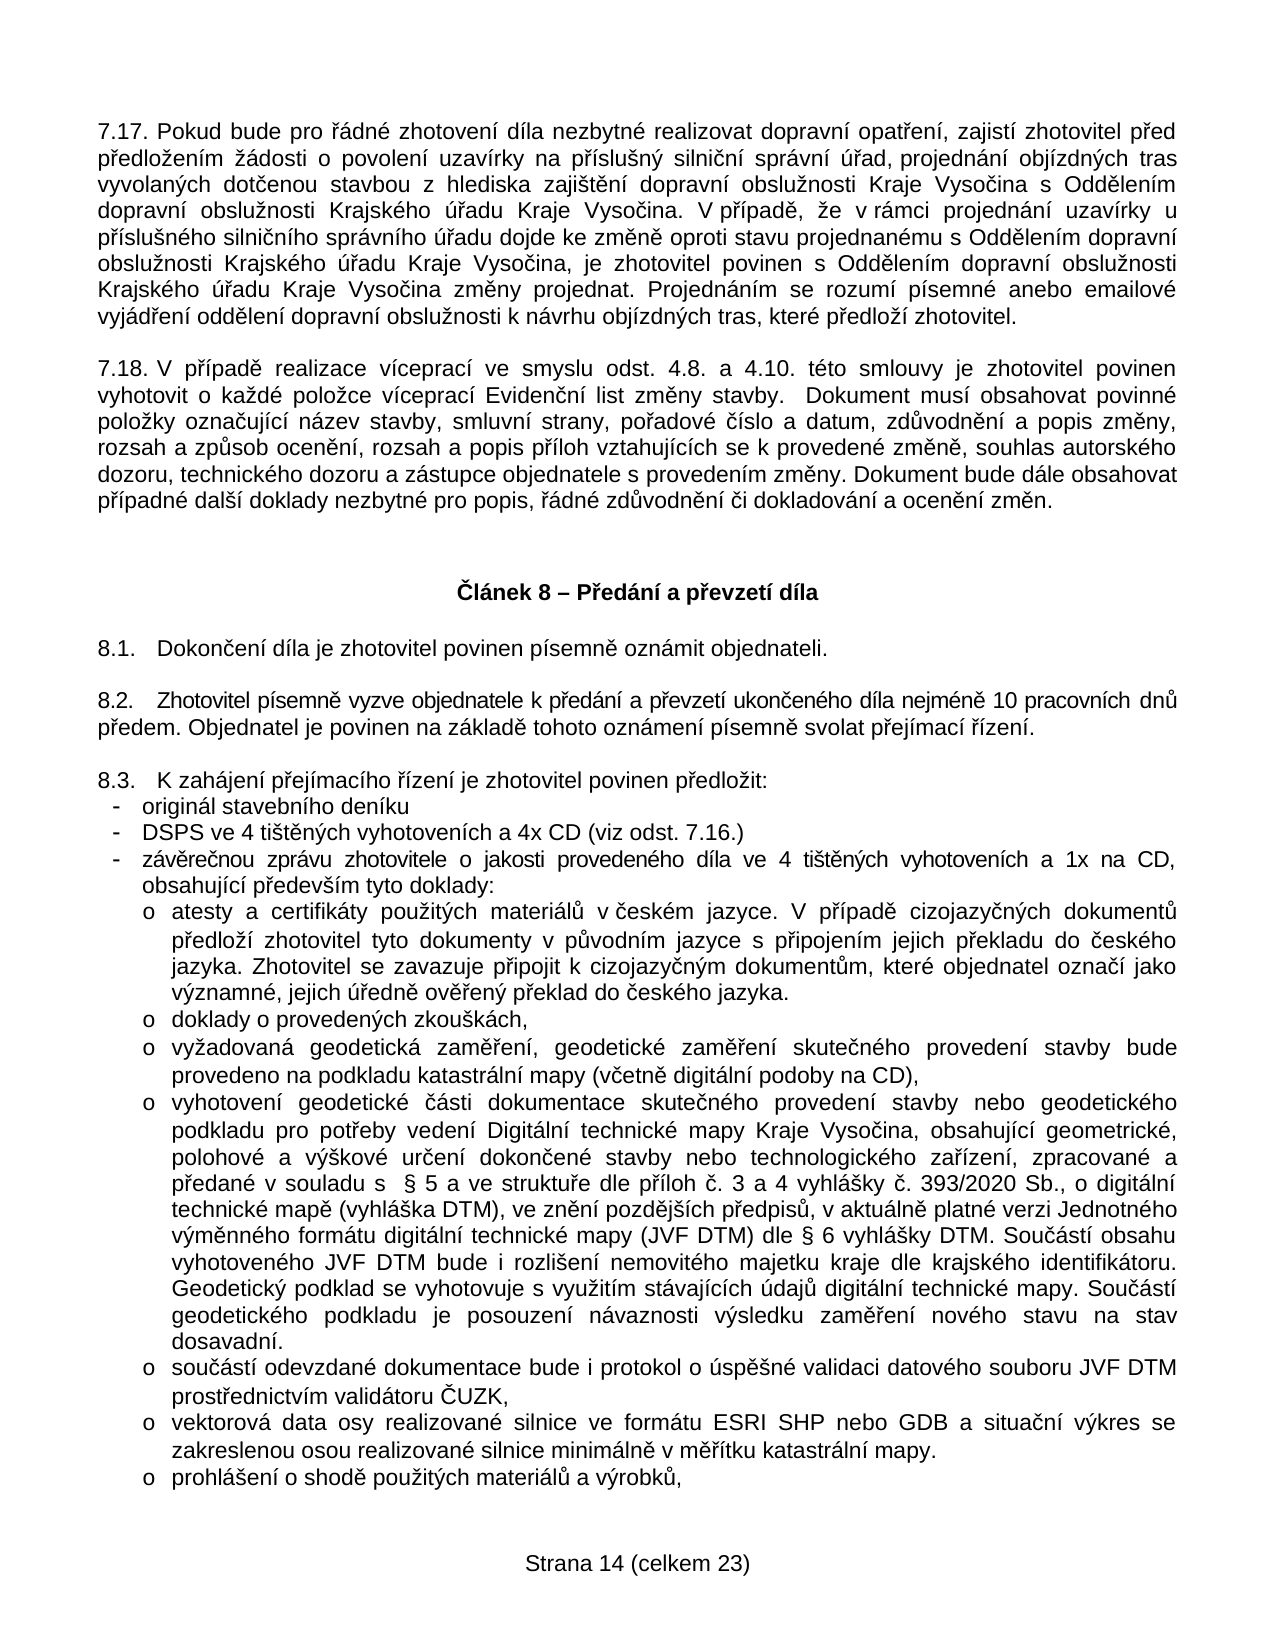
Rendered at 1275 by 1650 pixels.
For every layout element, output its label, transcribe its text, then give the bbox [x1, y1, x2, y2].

list vektorová data osy realizované silnice ve formátu ESRI SHP nebo GDB a situační výkres se zakreslenou osou realizované silnice minimálně v měřítku katastrální mapy. [142, 1409, 1177, 1464]
list Pokud bude pro řádné zhotovení díla nezbytné realizovat dopravní opatření, zajistí zhotovitel před předložením žádosti o povolení uzavírky na příslušný silniční správní úřad, projednání objízdných tras vyvolaných dotčenou stavbou z hlediska zajištění dopravní obslužnosti Kraje Vysočina s Oddělením dopravní obslužnosti Krajského úřadu Kraje Vysočina. V případě, že v rámci projednání uzavírky u příslušného silničního správního úřadu dojde ke změně oproti stavu projednanému s Oddělením dopravní obslužnosti Krajského úřadu Kraje Vysočina, je zhotovitel povinen s Oddělením dopravní obslužnosti Krajského úřadu Kraje Vysočina změny projednat. Projednáním se rozumí písemné anebo emailové vyjádření oddělení dopravní obslužnosti k návrhu objízdných tras, které předloží zhotovitel. [97, 118, 1177, 329]
list V případě realizace víceprací ve smyslu odst. 4.8. a 4.10. této smlouvy je zhotovitel povinen vyhotovit o každé položce víceprací Evidenční list změny stavby. Dokument musí obsahovat povinné položky označující název stavby, smluvní strany, pořadové číslo a datum, zdůvodnění a popis změny, rozsah a způsob ocenění, rozsah a popis příloh vztahujících se k provedené změně, souhlas autorského dozoru, technického dozoru a zástupce objednatele s provedením změny. Dokument bude dále obsahovat případné další doklady nezbytné pro popis, řádné zdůvodnění či dokladování a ocenění změn. [97, 355, 1177, 513]
list součástí odevzdané dokumentace bude i protokol o úspěšné validaci datového souboru JVF DTM prostřednictvím validátoru ČUZK, [142, 1354, 1177, 1409]
list DSPS ve 4 tištěných vyhotoveních a 4x CD (viz odst. 7.16.) [112, 819, 1177, 846]
list Dokončení díla je zhotovitel povinen písemně oznámit objednateli. [97, 635, 1177, 661]
list vyžadovaná geodetická zaměření, geodetické zaměření skutečného provedení stavby bude provedeno na podkladu katastrální mapy (včetně digitální podoby na CD), [142, 1034, 1177, 1089]
list vyhotovení geodetické části dokumentace skutečného provedení stavby nebo geodetického podkladu pro potřeby vedení Digitální technické mapy Kraje Vysočina, obsahující geometrické, polohové a výškové určení dokončené stavby nebo technologického zařízení, zpracované a předané v souladu s § 5 a ve struktuře dle příloh č. 3 a 4 vyhlášky č. 393/2020 Sb., o digitální technické mapě (vyhláška DTM), ve znění pozdějších předpisů, v aktuálně platné verzi Jednotného výměnného formátu digitální technické mapy (JVF DTM) dle § 6 vyhlášky DTM. Součástí obsahu vyhotoveného JVF DTM bude i rozlišení nemovitého majetku kraje dle krajského identifikátoru. Geodetický podklad se vyhotovuje s využitím stávajících údajů digitální technické mapy. Součástí geodetického podkladu je posouzení návaznosti výsledku zaměření nového stavu na stav dosavadní. [142, 1089, 1177, 1354]
text Článek 8 – Předání a převzetí díla [97, 579, 1177, 605]
list doklady o provedených zkouškách, [142, 1006, 1177, 1034]
list K zahájení přejímacího řízení je zhotovitel povinen předložit: [97, 767, 1177, 793]
list originál stavebního deníku [112, 793, 1177, 819]
list Zhotovitel písemně vyzve objednatele k předání a převzetí ukončeného díla nejméně 10 pracovních dnů předem. Objednatel je povinen na základě tohoto oznámení písemně svolat přejímací řízení. [97, 687, 1177, 740]
list atesty a certifikáty použitých materiálů v českém jazyce. V případě cizojazyčných dokumentů předloží zhotovitel tyto dokumenty v původním jazyce s připojením jejich překladu do českého jazyka. Zhotovitel se zavazuje připojit k cizojazyčným dokumentům, které objednatel označí jako významné, jejich úředně ověřený překlad do českého jazyka. [142, 898, 1177, 1006]
list závěrečnou zprávu zhotovitele o jakosti provedeného díla ve 4 tištěných vyhotoveních a 1x na CD, obsahující především tyto doklady: [112, 846, 1177, 898]
list prohlášení o shodě použitých materiálů a výrobků, [142, 1464, 1177, 1492]
